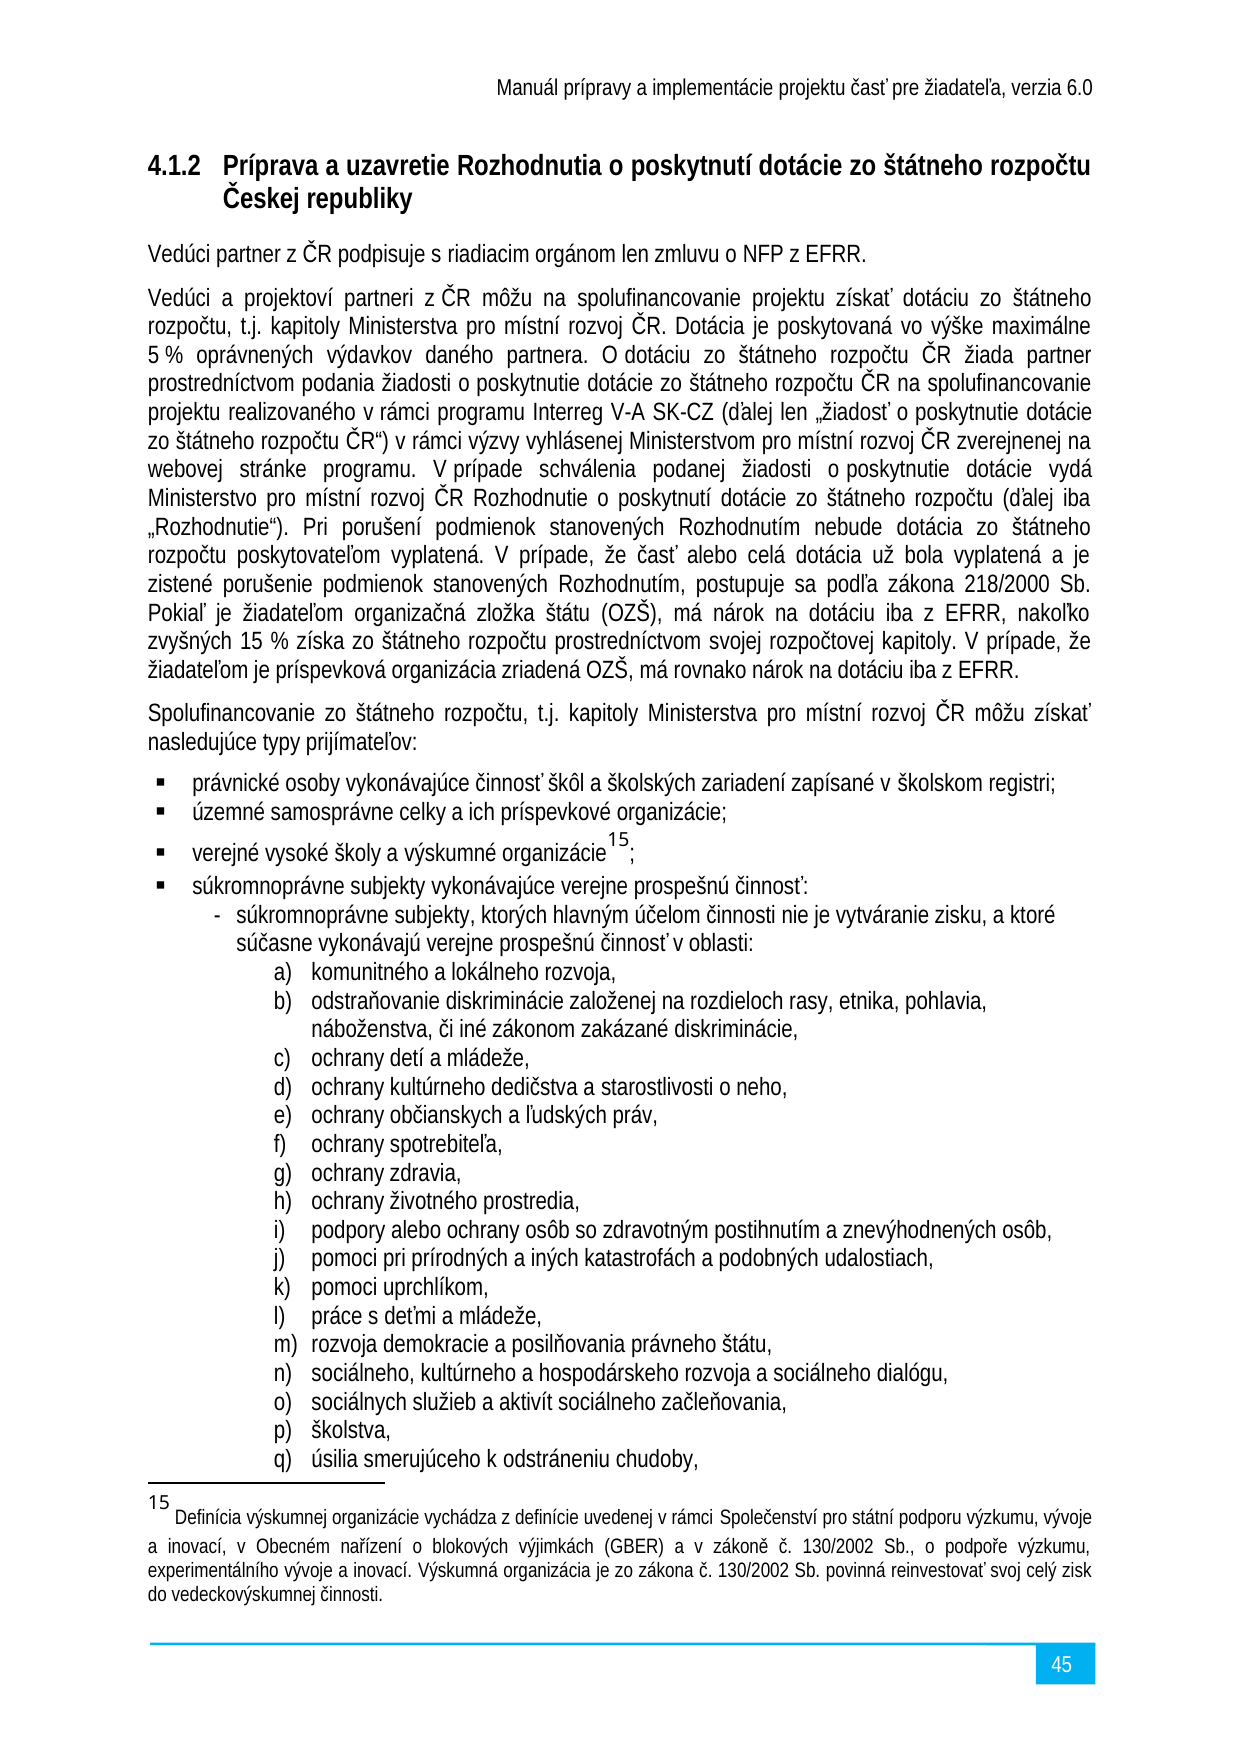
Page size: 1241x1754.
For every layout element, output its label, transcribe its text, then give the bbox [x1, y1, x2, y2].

list pomoci uprchlíkom, [274, 1272, 1093, 1301]
list školstva, [274, 1415, 1093, 1444]
list rozvoja demokracie a posilňovania právneho štátu, [274, 1329, 1093, 1358]
list odstraňovanie diskriminácie založenej na rozdieloch rasy, etnika, pohlavia, náboženstva, či iné zákonom zakázané diskriminácie, [274, 986, 1093, 1043]
list súkromnoprávne subjekty vykonávajúce verejne prospešnú činnosť: [154, 871, 1093, 900]
list súkromnoprávne subjekty, ktorých hlavným účelom činnosti nie je vytváranie zisku, a ktoré súčasne vykonávajú verejne prospešnú činnosť v oblasti: [213, 900, 1093, 957]
list sociálneho, kultúrneho a hospodárskeho rozvoja a sociálneho dialógu, [274, 1358, 1093, 1387]
list práce s deťmi a mládeže, [274, 1301, 1093, 1329]
subtitle Príprava a uzavretie Rozhodnutia o poskytnutí dotácie zo štátneho rozpočtu Českej republiky [148, 148, 1093, 214]
list podpory alebo ochrany osôb so zdravotným postihnutím a znevýhodnených osôb, [274, 1215, 1093, 1243]
list územné samosprávne celky a ich príspevkové organizácie; [154, 797, 1093, 825]
list ochrany spotrebiteľa, [274, 1129, 1093, 1157]
list verejné vysoké školy a výskumné organizácie; [154, 825, 1093, 871]
list ochrany detí a mládeže, [274, 1043, 1093, 1072]
list ochrany zdravia, [274, 1157, 1093, 1186]
list komunitného a lokálneho rozvoja, [274, 957, 1093, 986]
list ochrany občianskych a ľudských práv, [274, 1100, 1093, 1129]
list úsilia smerujúceho k odstráneniu chudoby, [274, 1444, 1093, 1473]
list právnické osoby vykonávajúce činnosť škôl a školských zariadení zapísané v školskom registri; [154, 768, 1093, 797]
list sociálnych služieb a aktivít sociálneho začleňovania, [274, 1387, 1093, 1415]
list ochrany kultúrneho dedičstva a starostlivosti o neho, [274, 1072, 1093, 1100]
subtitle Vedúci a projektoví partneri z ČR môžu na spolufinancovanie projektu získať dotáciu zo štátneho rozpočtu, t.j. kapitoly Ministerstva pro místní rozvoj ČR. Dotácia je poskytovaná vo výške maximálne 5 % oprávnených výdavkov daného partnera. O dotáciu zo štátneho rozpočtu ČR žiada partner prostredníctvom podania žiadosti o poskytnutie dotácie zo štátneho rozpočtu ČR na spolufinancovanie projektu realizovaného v rámci programu Interreg V-A SK-CZ (ďalej len „žiadosť o poskytnutie dotácie zo štátneho rozpočtu ČR“) v rámci výzvy vyhlásenej Ministerstvom pro místní rozvoj ČR zverejnenej na webovej stránke programu. V prípade schválenia podanej žiadosti o poskytnutie dotácie vydá Ministerstvo pro místní rozvoj ČR Rozhodnutie o poskytnutí dotácie zo štátneho rozpočtu (ďalej iba „Rozhodnutie“). Pri porušení podmienok stanovených Rozhodnutím nebude dotácia zo štátneho rozpočtu poskytovateľom vyplatená. V prípade, že časť alebo celá dotácia už bola vyplatená a je zistené porušenie podmienok stanovených Rozhodnutím, postupuje sa podľa zákona 218/2000 Sb. Pokiaľ je žiadateľom organizačná zložka štátu (OZŠ), má nárok na dotáciu iba z EFRR, nakoľko zvyšných 15 % získa zo štátneho rozpočtu prostredníctvom svojej rozpočtovej kapitoly. V prípade, že žiadateľom je príspevková organizácia zriadená OZŠ, má rovnako nárok na dotáciu iba z EFRR. [148, 282, 1093, 683]
list ochrany životného prostredia, [274, 1186, 1093, 1215]
subtitle Spolufinancovanie zo štátneho rozpočtu, t.j. kapitoly Ministerstva pro místní rozvoj ČR môžu získať nasledujúce typy prijímateľov: [148, 698, 1093, 755]
subtitle Vedúci partner z ČR podpisuje s riadiacim orgánom len zmluvu o NFP z EFRR. [148, 239, 1093, 268]
list pomoci pri prírodných a iných katastrofách a podobných udalostiach, [274, 1243, 1093, 1272]
